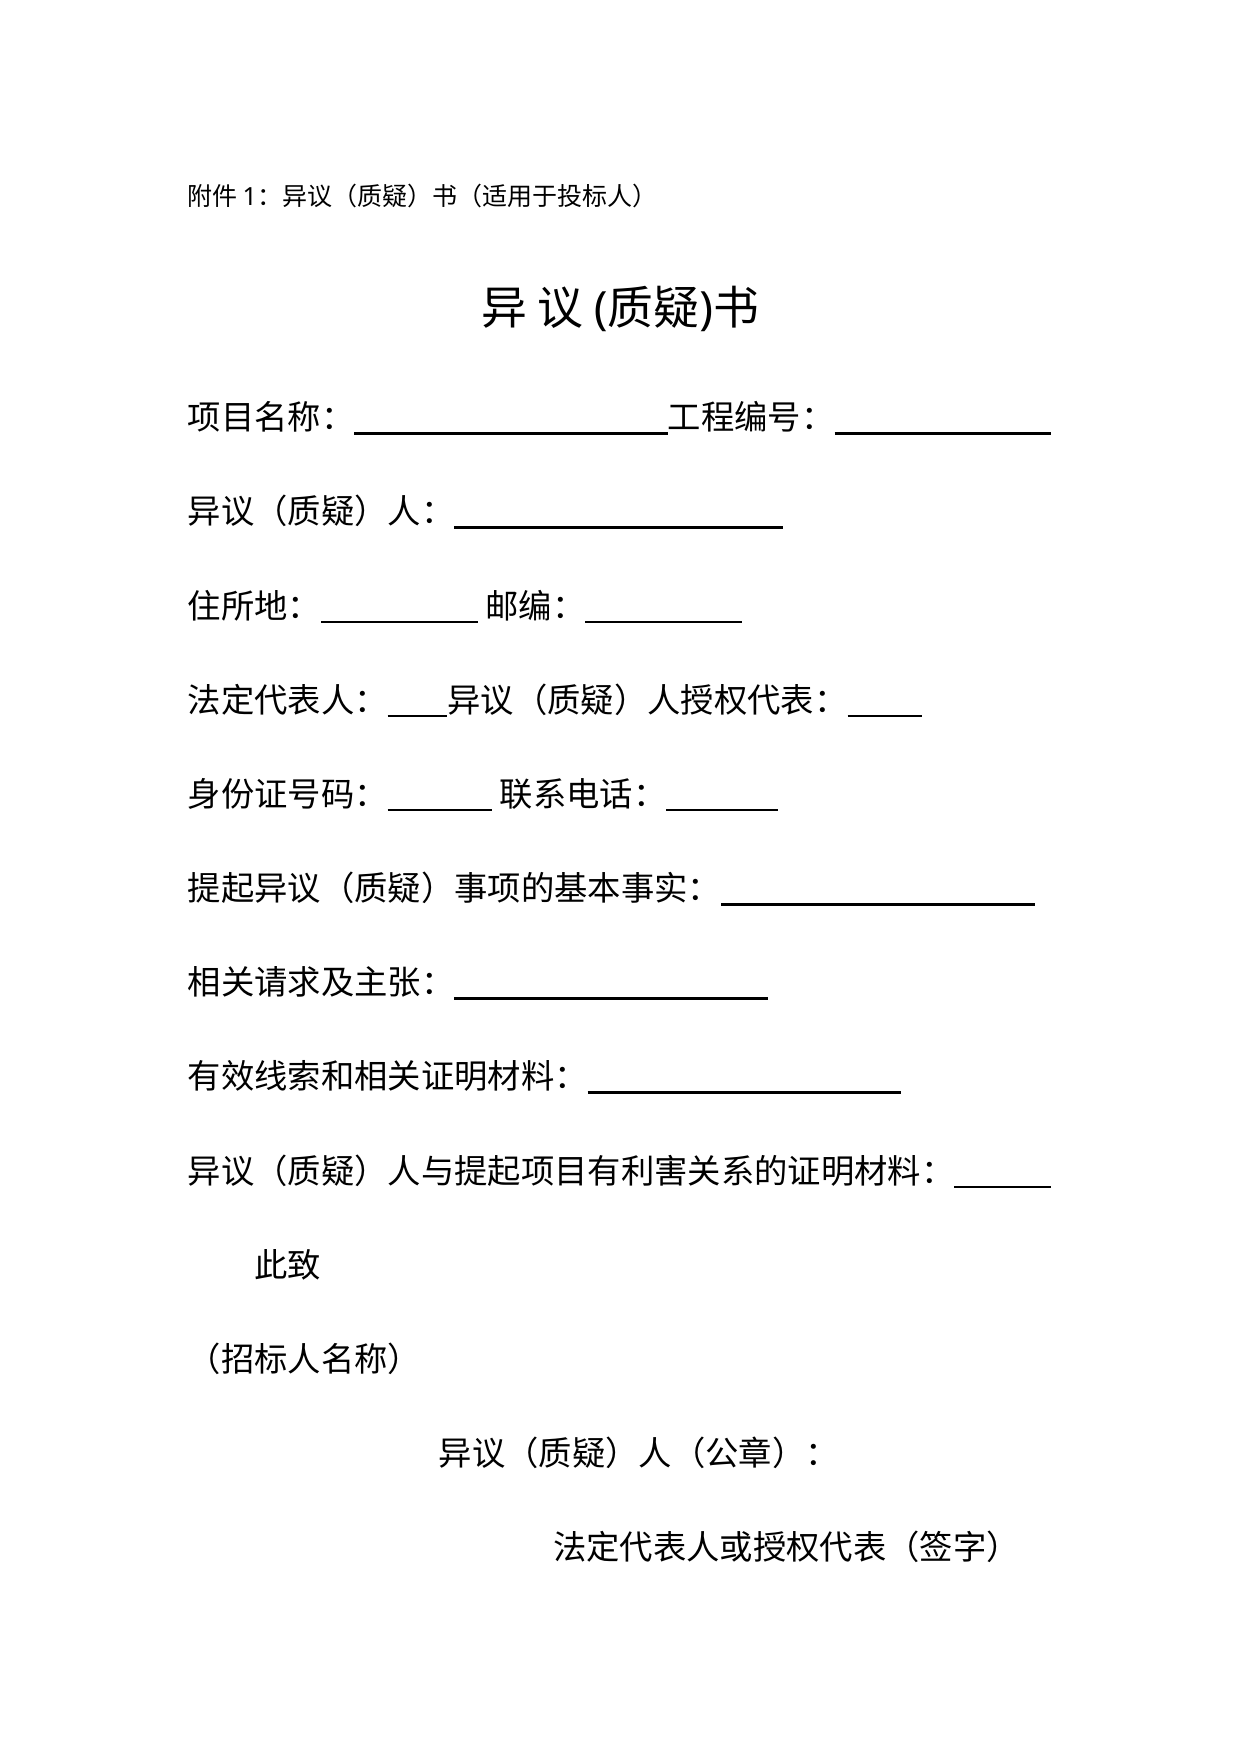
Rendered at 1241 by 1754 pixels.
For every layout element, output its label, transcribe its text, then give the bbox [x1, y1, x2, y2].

text 住所地： 邮编： [187, 571, 1053, 636]
text 附件1：异议（质疑）书（适用于投标人） [187, 162, 1053, 227]
text 相关请求及主张： [187, 948, 1053, 1013]
text 此致 [187, 1230, 1053, 1295]
text 有效线索和相关证明材料： [187, 1042, 1053, 1107]
text 异议（质疑）人（公章）： [187, 1419, 986, 1484]
text 异 议 (质疑)书 [187, 256, 1053, 354]
text 法定代表人或授权代表（签字） [187, 1513, 1019, 1578]
text 提起异议（质疑）事项的基本事实： [187, 854, 1053, 919]
text 异议（质疑）人与提起项目有利害关系的证明材料： [187, 1136, 1053, 1201]
text 法定代表人： 异议（质疑）人授权代表： [187, 665, 1053, 730]
text （招标人名称） [187, 1324, 1053, 1389]
text 异议（质疑）人： [187, 477, 1053, 542]
text 项目名称： 工程编号： [187, 383, 1053, 448]
text 身份证号码： 联系电话： [187, 759, 1053, 824]
